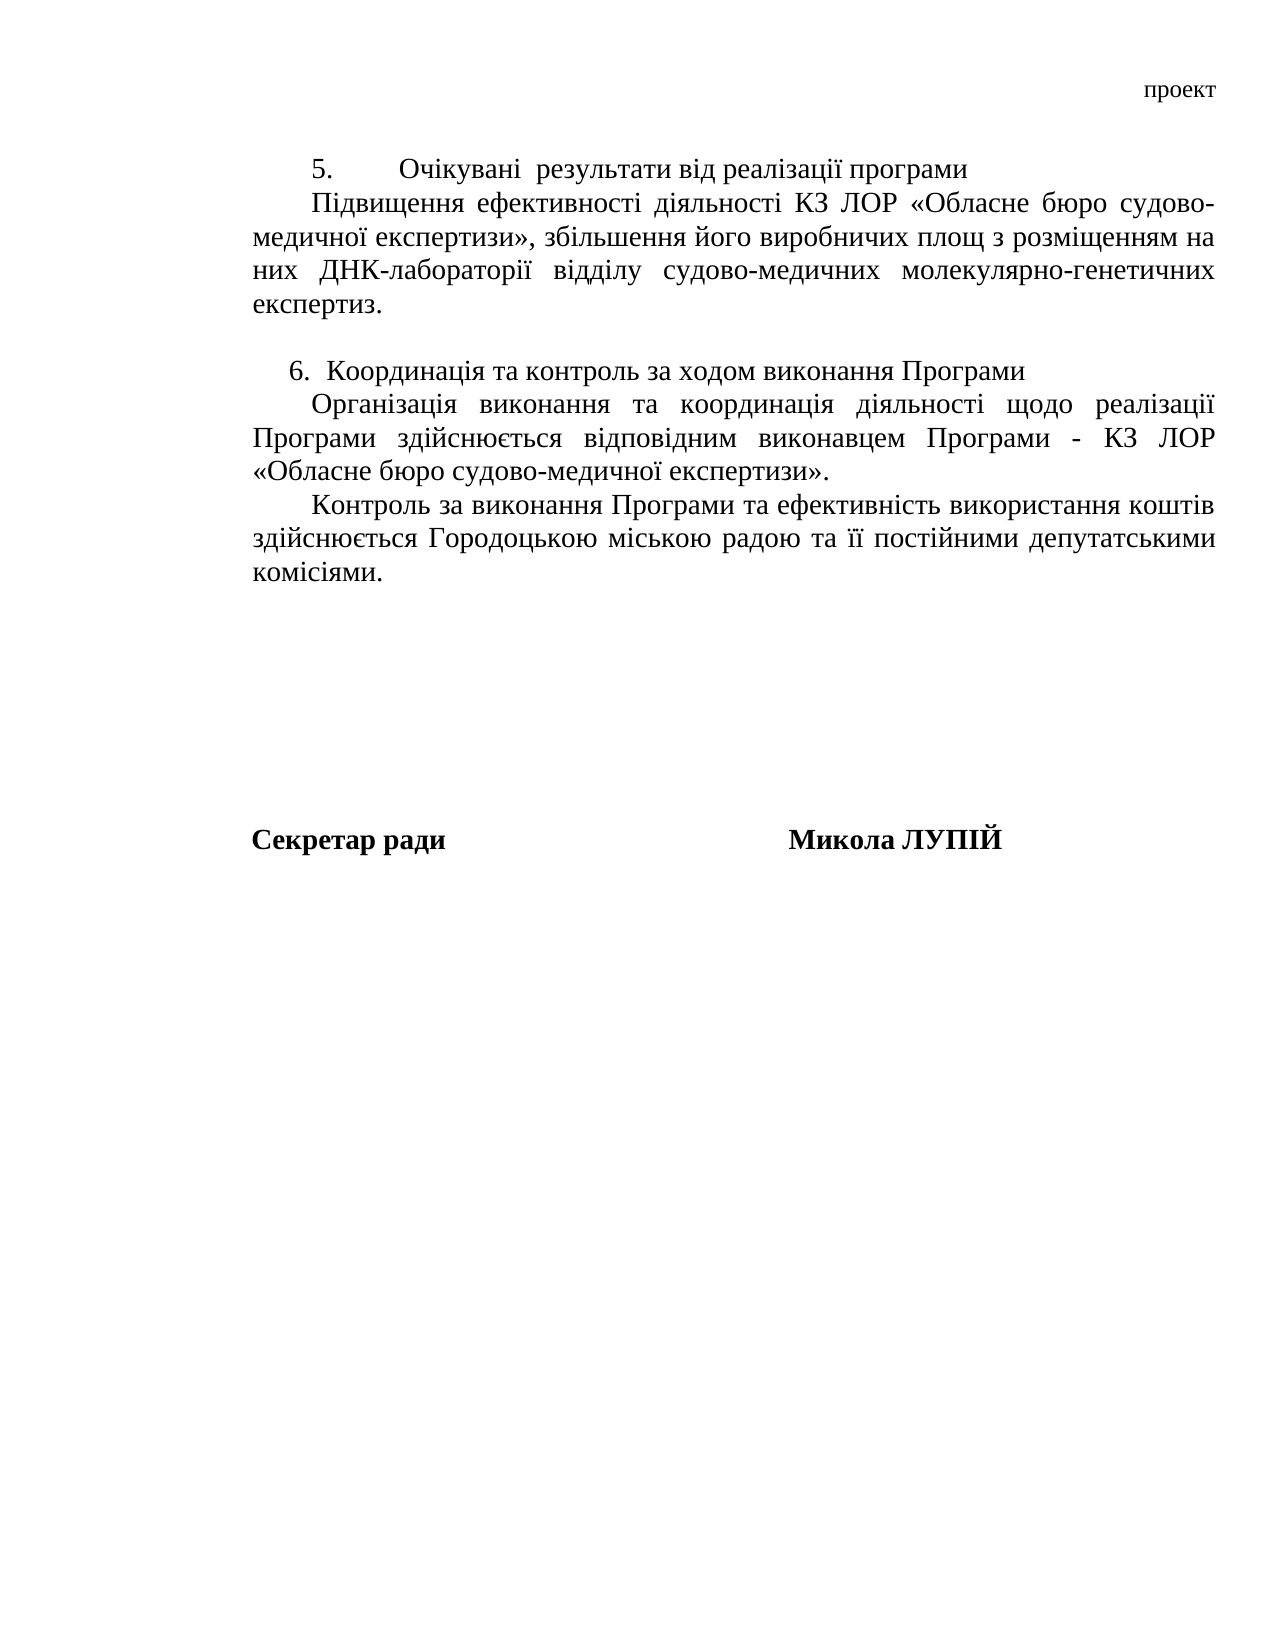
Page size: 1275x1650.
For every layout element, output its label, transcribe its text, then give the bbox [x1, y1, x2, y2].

list Очікувані результати від реалізації програми [252, 152, 1216, 185]
text Підвищення ефективності діяльності КЗ ЛОР «Обласне бюро судово-медичної експертизи», збільшення його виробничих площ з розміщенням на них ДНК-лабораторії відділу судово-медичних молекулярно-генетичних експертиз. [252, 185, 1216, 319]
text Контроль за виконання Програми та ефективність використання коштів здійснюється Городоцькою міською радою та її постійними депутатськими комісіями. [252, 487, 1216, 588]
list Координація та контроль за ходом виконання Програми [288, 353, 1216, 386]
text Організація виконання та координація діяльності щодо реалізації Програми здійснюється відповідним виконавцем Програми - КЗ ЛОР «Обласне бюро судово-медичної експертизи». [252, 386, 1216, 487]
text Секретар ради Микола ЛУПІЙ [177, 822, 1216, 856]
